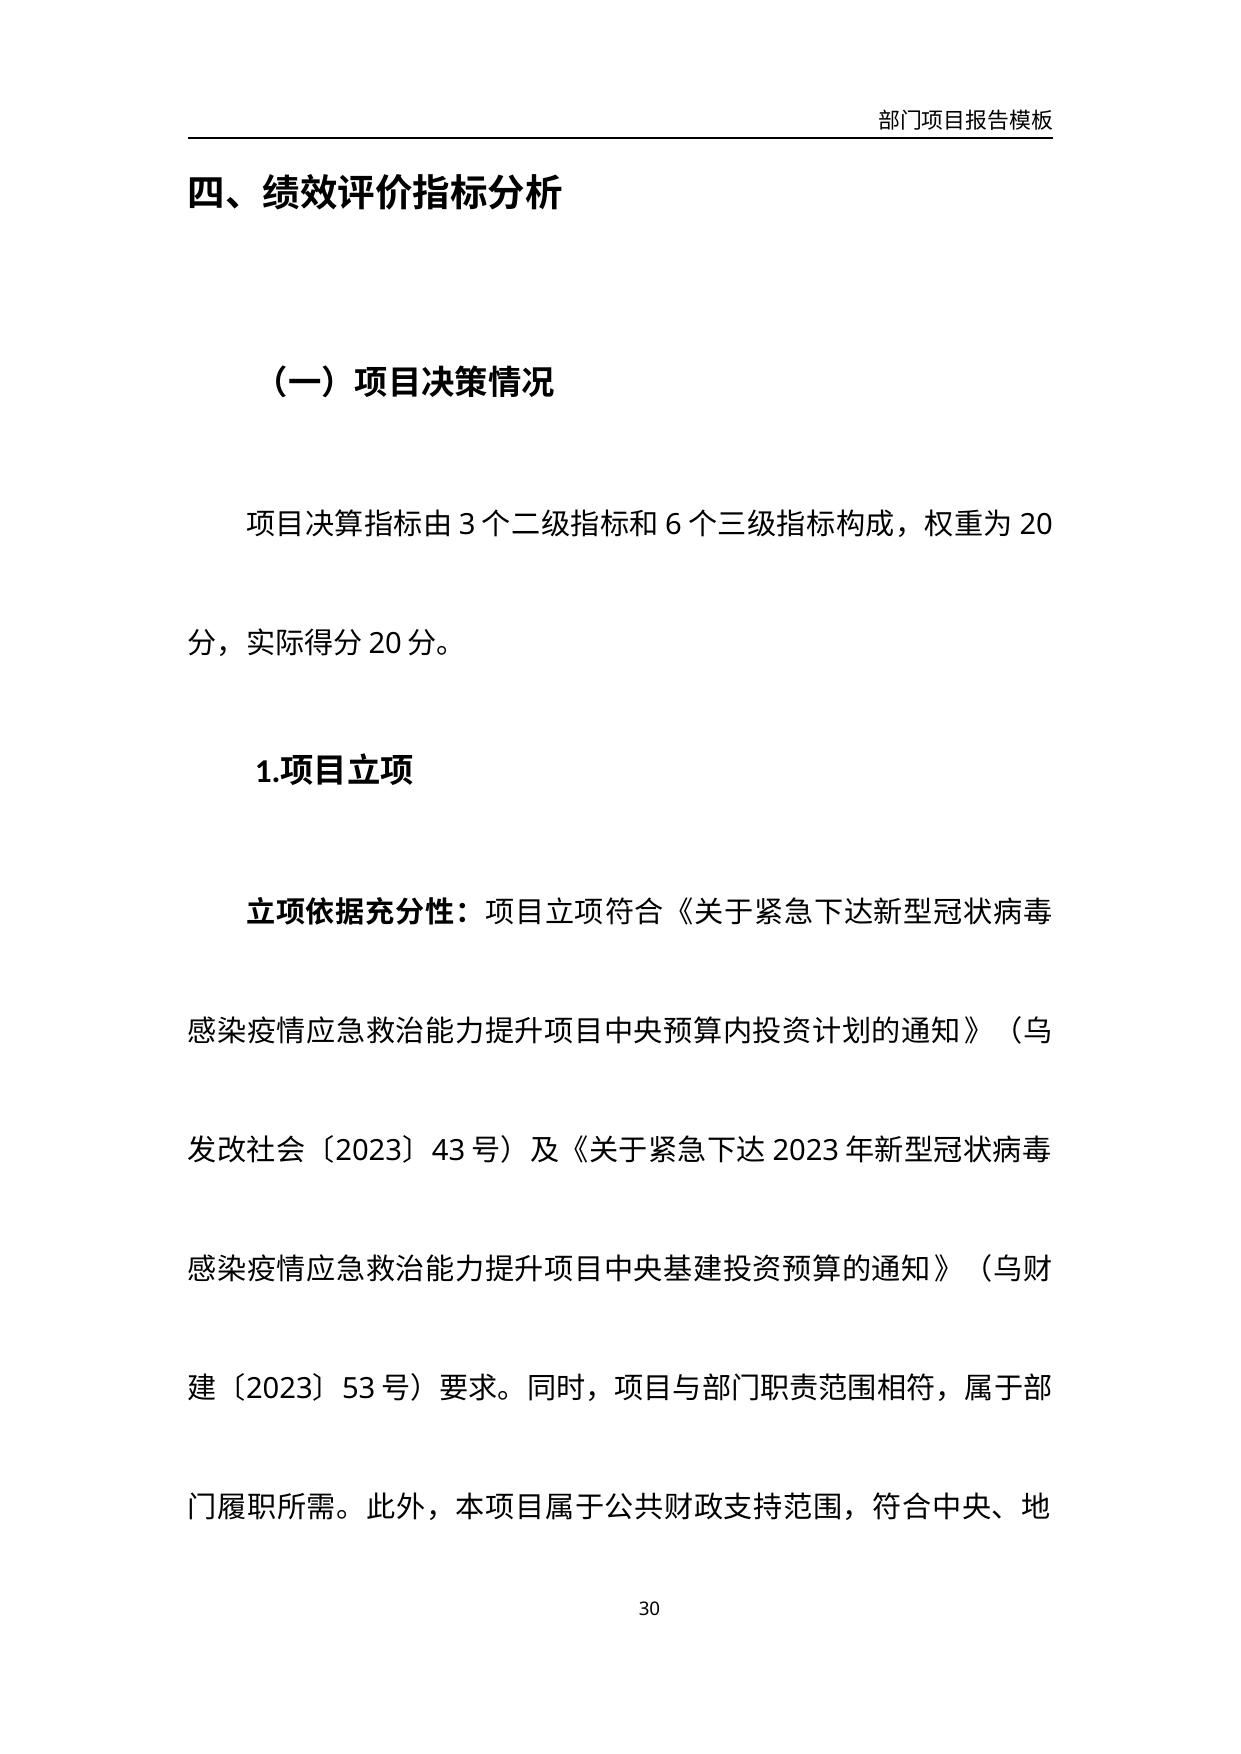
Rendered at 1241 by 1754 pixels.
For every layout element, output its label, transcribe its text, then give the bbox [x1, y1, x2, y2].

subtitle 四、绩效评价指标分析 [187, 150, 1053, 229]
text 项目决算指标由3个二级指标和6个三级指标构成，权重为20分，实际得分20分。 [187, 482, 1053, 680]
subtitle 1.项目立项 [187, 728, 1053, 808]
subtitle （一）项目决策情况 [187, 340, 1053, 419]
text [187, 870, 1053, 1545]
